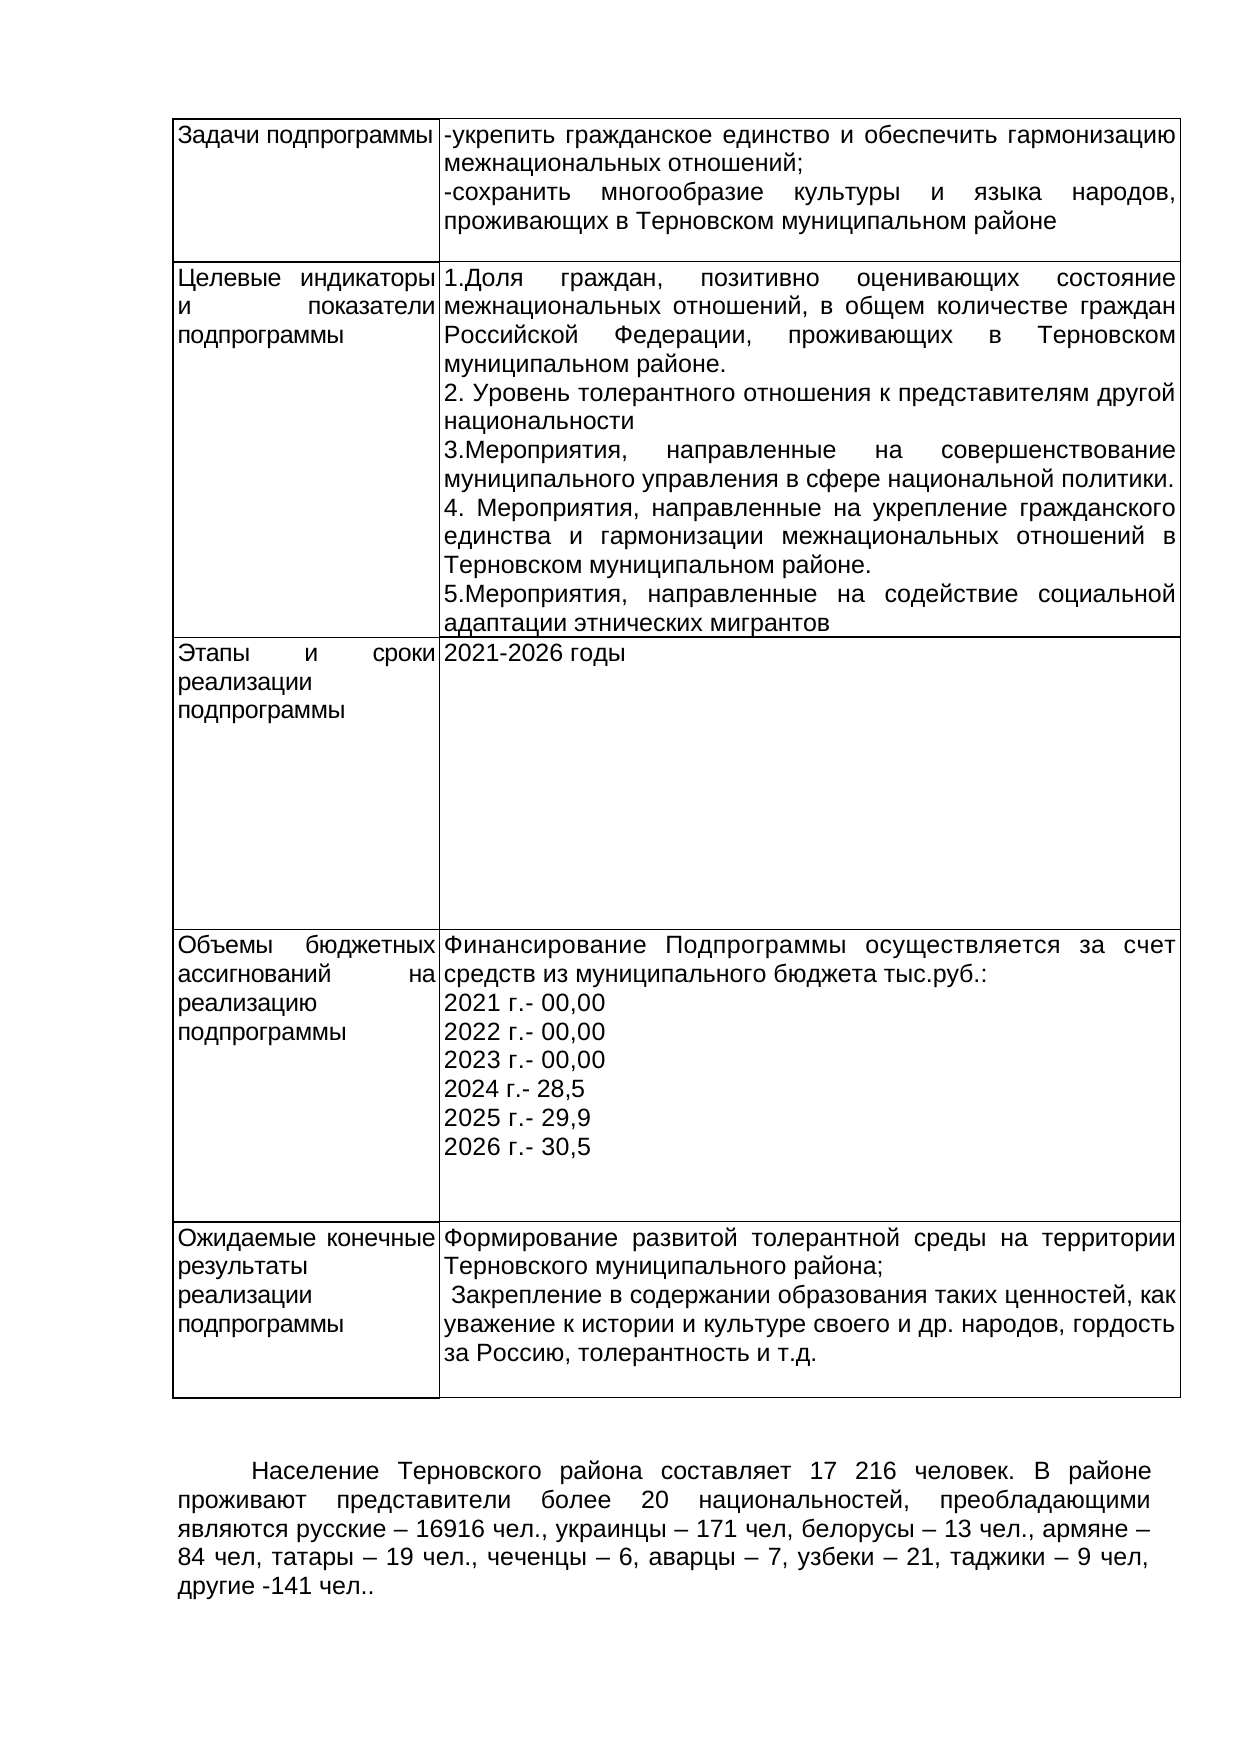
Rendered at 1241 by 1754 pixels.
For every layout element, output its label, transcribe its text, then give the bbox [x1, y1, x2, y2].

text Население Терновского района составляет 17 216 человек. В районе проживают представители более 20 национальностей, преобладающими являются русские – 16916 чел., украинцы – 171 чел, белорусы – 13 чел., армяне – 84 чел, татары – 19 чел., чеченцы – 6, аварцы – 7, узбеки – 21, таджики – 9 чел, другие -141 чел.. [177, 1456, 1152, 1600]
table_cell Ожидаемые конечные результаты реализации подпрограммы [174, 1223, 439, 1397]
table_cell Формирование развитой толерантной среды на территории Терновского муниципального района; Закрепление в содержании образования таких ценностей, как уважение к истории и культуре своего и др. народов, гордость за Россию, толерантность и т.д. [440, 1222, 1180, 1397]
table_cell 2021-2026 годы [440, 638, 1180, 929]
table_cell Целевые индикаторы и показатели подпрограммы [174, 263, 439, 636]
table_cell Объемы бюджетных ассигнований на реализацию подпрограммы [174, 930, 439, 1221]
table_cell Этапы и сроки реализации подпрограммы [174, 638, 439, 929]
table_cell 1.Доля граждан, позитивно оценивающих состояние межнациональных отношений, в общем количестве граждан Российской Федерации, проживающих в Терновском муниципальном районе. 2. Уровень толерантного отношения к представителям другой национальности 3.Мероприятия, направленные на совершенствование муниципального управления в сфере национальной политики. 4. Мероприятия, направленные на укрепление гражданского единства и гармонизации межнациональных отношений в Терновском муниципальном районе. 5.Мероприятия, направленные на содействие социальной адаптации этнических мигрантов [440, 262, 1180, 636]
table_cell Финансирование Подпрограммы осуществляется за счет средств из муниципального бюджета тыс.руб.: 2021 г.- 00,00 2022 г.- 00,00 2023 г.- 00,00 2024 г.- 28,5 2025 г.- 29,9 2026 г.- 30,5 [440, 930, 1180, 1221]
table_cell Задачи подпрограммы [174, 120, 439, 261]
table_cell -укрепить гражданское единство и обеспечить гармонизацию межнациональных отношений; -сохранить многообразие культуры и языка народов, проживающих в Терновском муниципальном районе [440, 119, 1180, 261]
